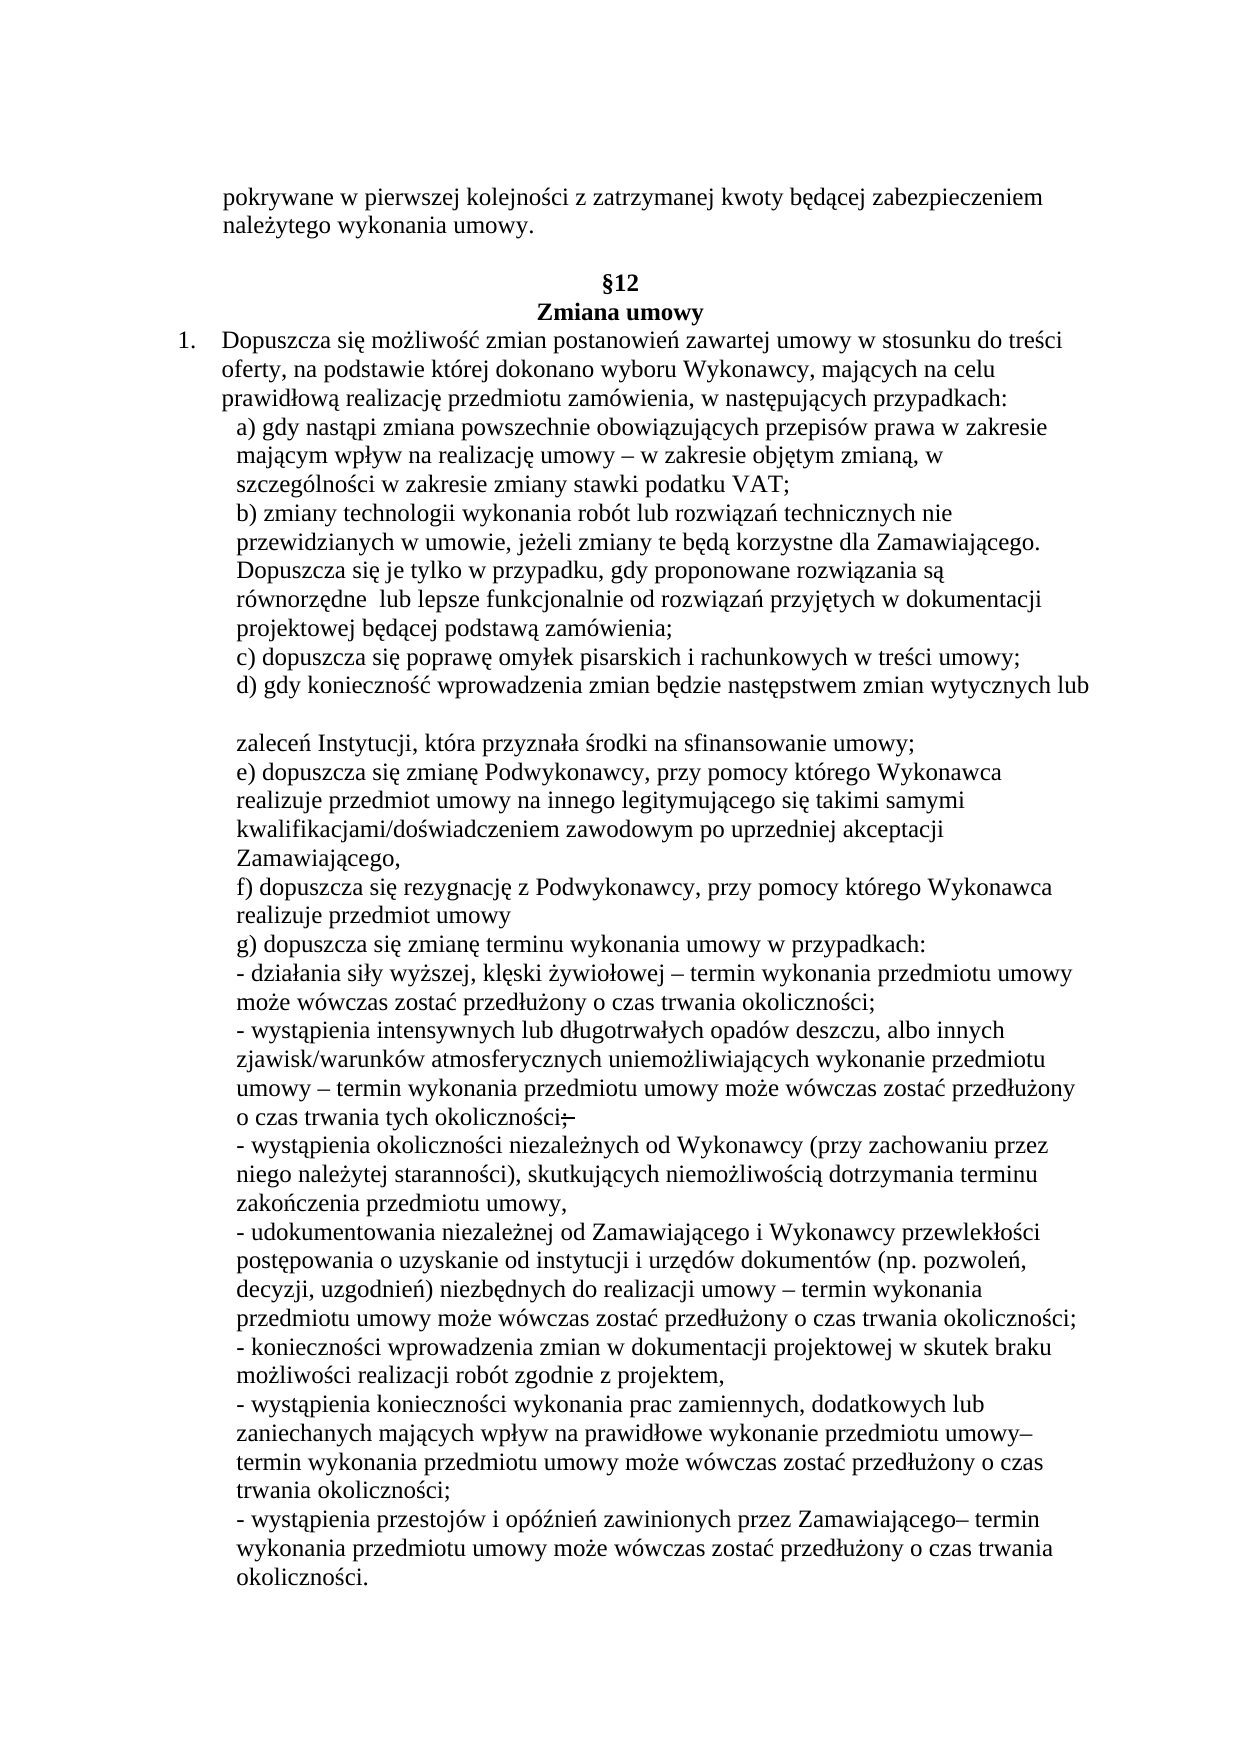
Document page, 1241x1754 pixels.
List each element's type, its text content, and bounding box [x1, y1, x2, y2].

text a) gdy nastąpi zmiana powszechnie obowiązujących przepisów prawa w zakresie mającym wpływ na realizację umowy – w zakresie objętym zmianą, w szczególności w zakresie zmiany stawki podatku VAT; [236, 412, 1093, 498]
text d) gdy konieczność wprowadzenia zmian będzie następstwem zmian wytycznych lub zaleceń Instytucji, która przyznała środki na sfinansowanie umowy; [236, 670, 1093, 757]
text - wystąpienia okoliczności niezależnych od Wykonawcy (przy zachowaniu przez niego należytej staranności), skutkujących niemożliwością dotrzymania terminu zakończenia przedmiotu umowy, [236, 1130, 1093, 1217]
text - wystąpienia konieczności wykonania prac zamiennych, dodatkowych lub zaniechanych mających wpływ na prawidłowe wykonanie przedmiotu umowy– termin wykonania przedmiotu umowy może wówczas zostać przedłużony o czas trwania okoliczności; [236, 1389, 1093, 1504]
text g) dopuszcza się zmianę terminu wykonania umowy w przypadkach: [236, 929, 1093, 958]
text - udokumentowania niezależnej od Zamawiającego i Wykonawcy przewlekłości postępowania o uzyskanie od instytucji i urzędów dokumentów (np. pozwoleń, decyzji, uzgodnień) niezbędnych do realizacji umowy – termin wykonania przedmiotu umowy może wówczas zostać przedłużony o czas trwania okoliczności; [236, 1217, 1093, 1332]
text §12 [148, 268, 1093, 297]
text c) dopuszcza się poprawę omyłek pisarskich i rachunkowych w treści umowy; [236, 642, 1093, 670]
text - wystąpienia intensywnych lub długotrwałych opadów deszczu, albo innych zjawisk/warunków atmosferycznych uniemożliwiających wykonanie przedmiotu umowy – termin wykonania przedmiotu umowy może wówczas zostać przedłużony o czas trwania tych okoliczności; [236, 1015, 1093, 1130]
text - wystąpienia przestojów i opóźnień zawinionych przez Zamawiającego– termin wykonania przedmiotu umowy może wówczas zostać przedłużony o czas trwania okoliczności. [236, 1504, 1093, 1590]
list Dopuszcza się możliwość zmian postanowień zawartej umowy w stosunku do treści oferty, na podstawie której dokonano wyboru Wykonawcy, mających na celu prawidłową realizację przedmiotu zamówienia, w następujących przypadkach: [177, 325, 1093, 412]
text - konieczności wprowadzenia zmian w dokumentacji projektowej w skutek braku możliwości realizacji robót zgodnie z projektem, [236, 1332, 1093, 1389]
text - działania siły wyższej, klęski żywiołowej – termin wykonania przedmiotu umowy może wówczas zostać przedłużony o czas trwania okoliczności; [236, 958, 1093, 1015]
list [185, 182, 1093, 268]
text Zmiana umowy [148, 297, 1093, 325]
text e) dopuszcza się zmianę Podwykonawcy, przy pomocy którego Wykonawca realizuje przedmiot umowy na innego legitymującego się takimi samymi kwalifikacjami/doświadczeniem zawodowym po uprzedniej akceptacji Zamawiającego, [236, 757, 1093, 872]
text f) dopuszcza się rezygnację z Podwykonawcy, przy pomocy którego Wykonawca realizuje przedmiot umowy [236, 872, 1093, 929]
text b) zmiany technologii wykonania robót lub rozwiązań technicznych nie przewidzianych w umowie, jeżeli zmiany te będą korzystne dla Zamawiającego. Dopuszcza się je tylko w przypadku, gdy proponowane rozwiązania są równorzędne lub lepsze funkcjonalnie od rozwiązań przyjętych w dokumentacji projektowej będącej podstawą zamówienia; [236, 498, 1093, 642]
